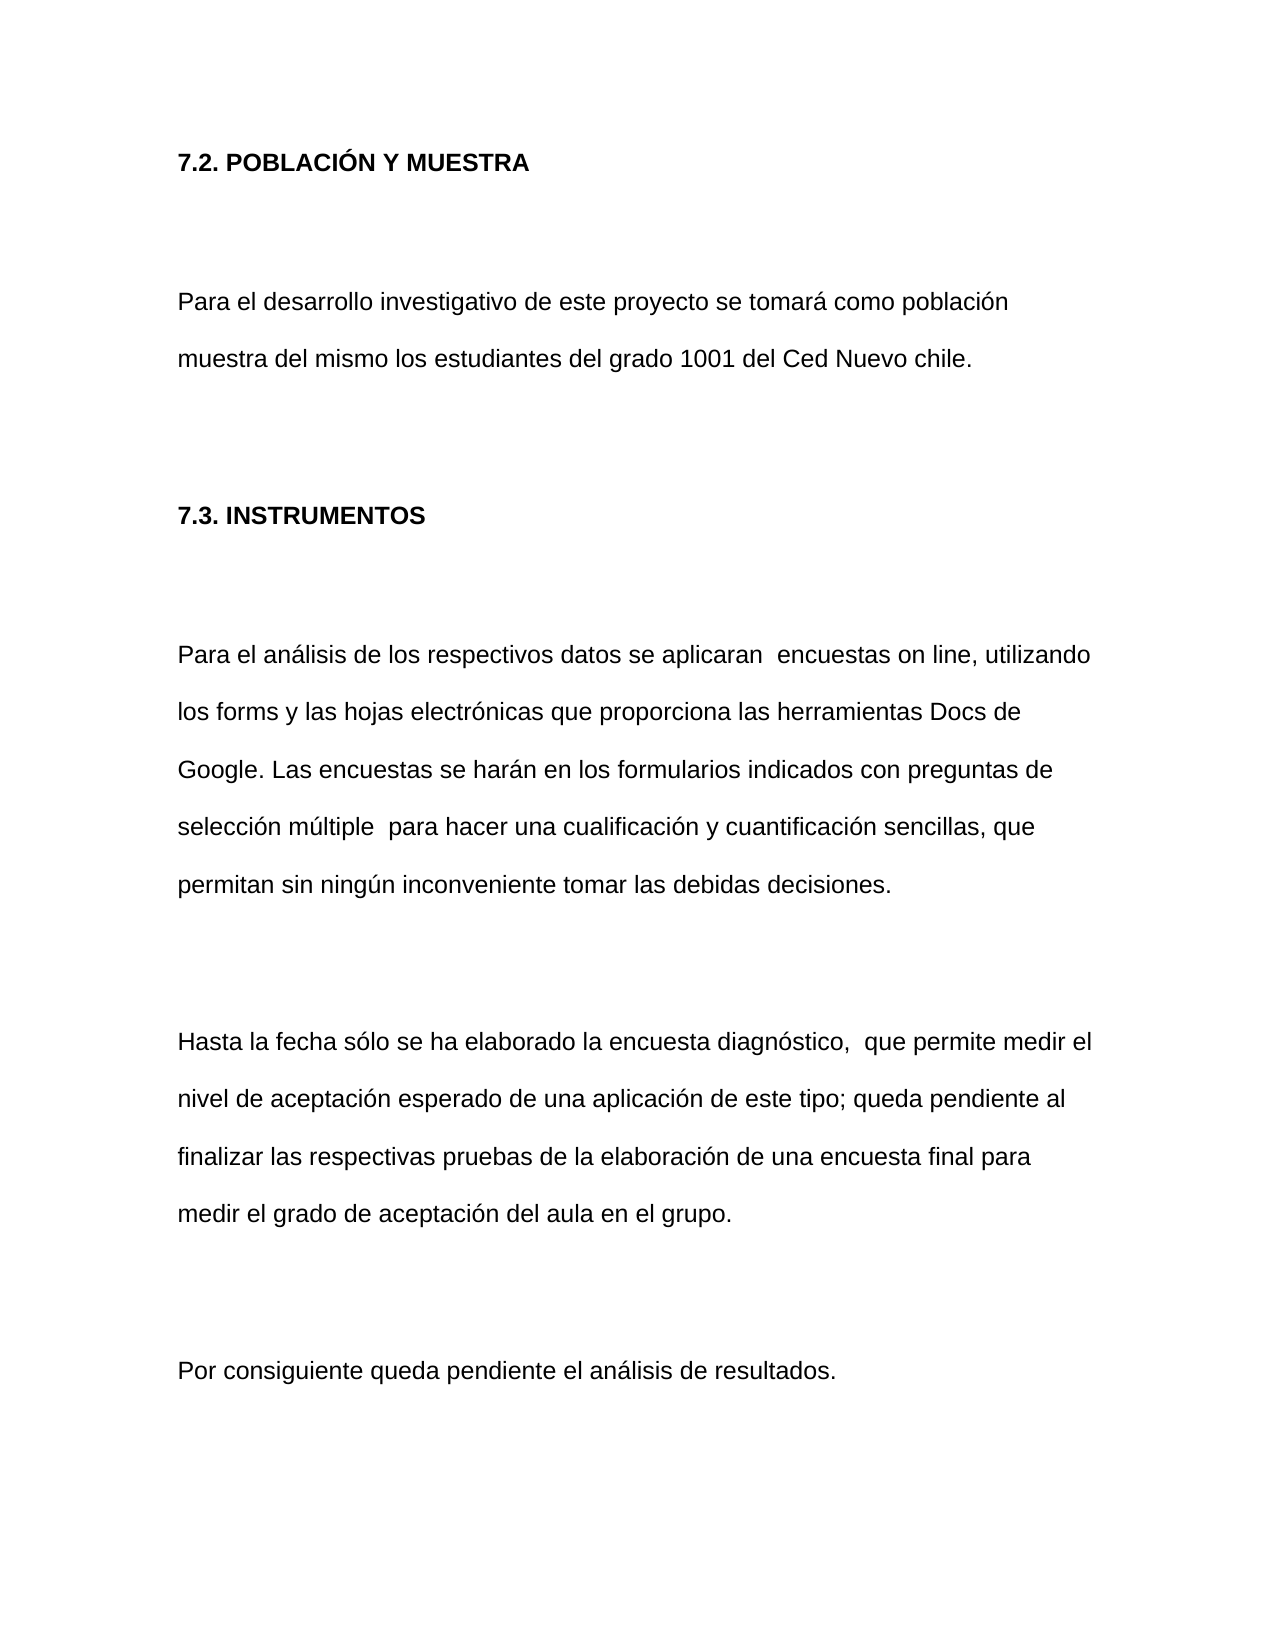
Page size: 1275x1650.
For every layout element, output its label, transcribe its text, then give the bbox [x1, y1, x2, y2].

text Por consiguiente queda pendiente el análisis de resultados. [177, 1356, 1098, 1384]
text Para el desarrollo investigativo de este proyecto se tomará como población muestra del mismo los estudiantes del grado 1001 del Ced Nuevo chile. [177, 287, 1098, 373]
subtitle 7.3. INSTRUMENTOS [177, 501, 1098, 529]
text Para el análisis de los respectivos datos se aplicaran encuestas on line, utilizando los forms y las hojas electrónicas que proporciona las herramientas Docs de Google. Las encuestas se harán en los formularios indicados con preguntas de selección múltiple para hacer una cualificación y cuantificación sencillas, que permitan sin ningún inconveniente tomar las debidas decisiones. [177, 640, 1098, 899]
subtitle 7.2. POBLACIÓN Y MUESTRA [177, 148, 1098, 176]
text Hasta la fecha sólo se ha elaborado la encuesta diagnóstico, que permite medir el nivel de aceptación esperado de una aplicación de este tipo; queda pendiente al finalizar las respectivas pruebas de la elaboración de una encuesta final para medir el grado de aceptación del aula en el grupo. [177, 1027, 1098, 1228]
